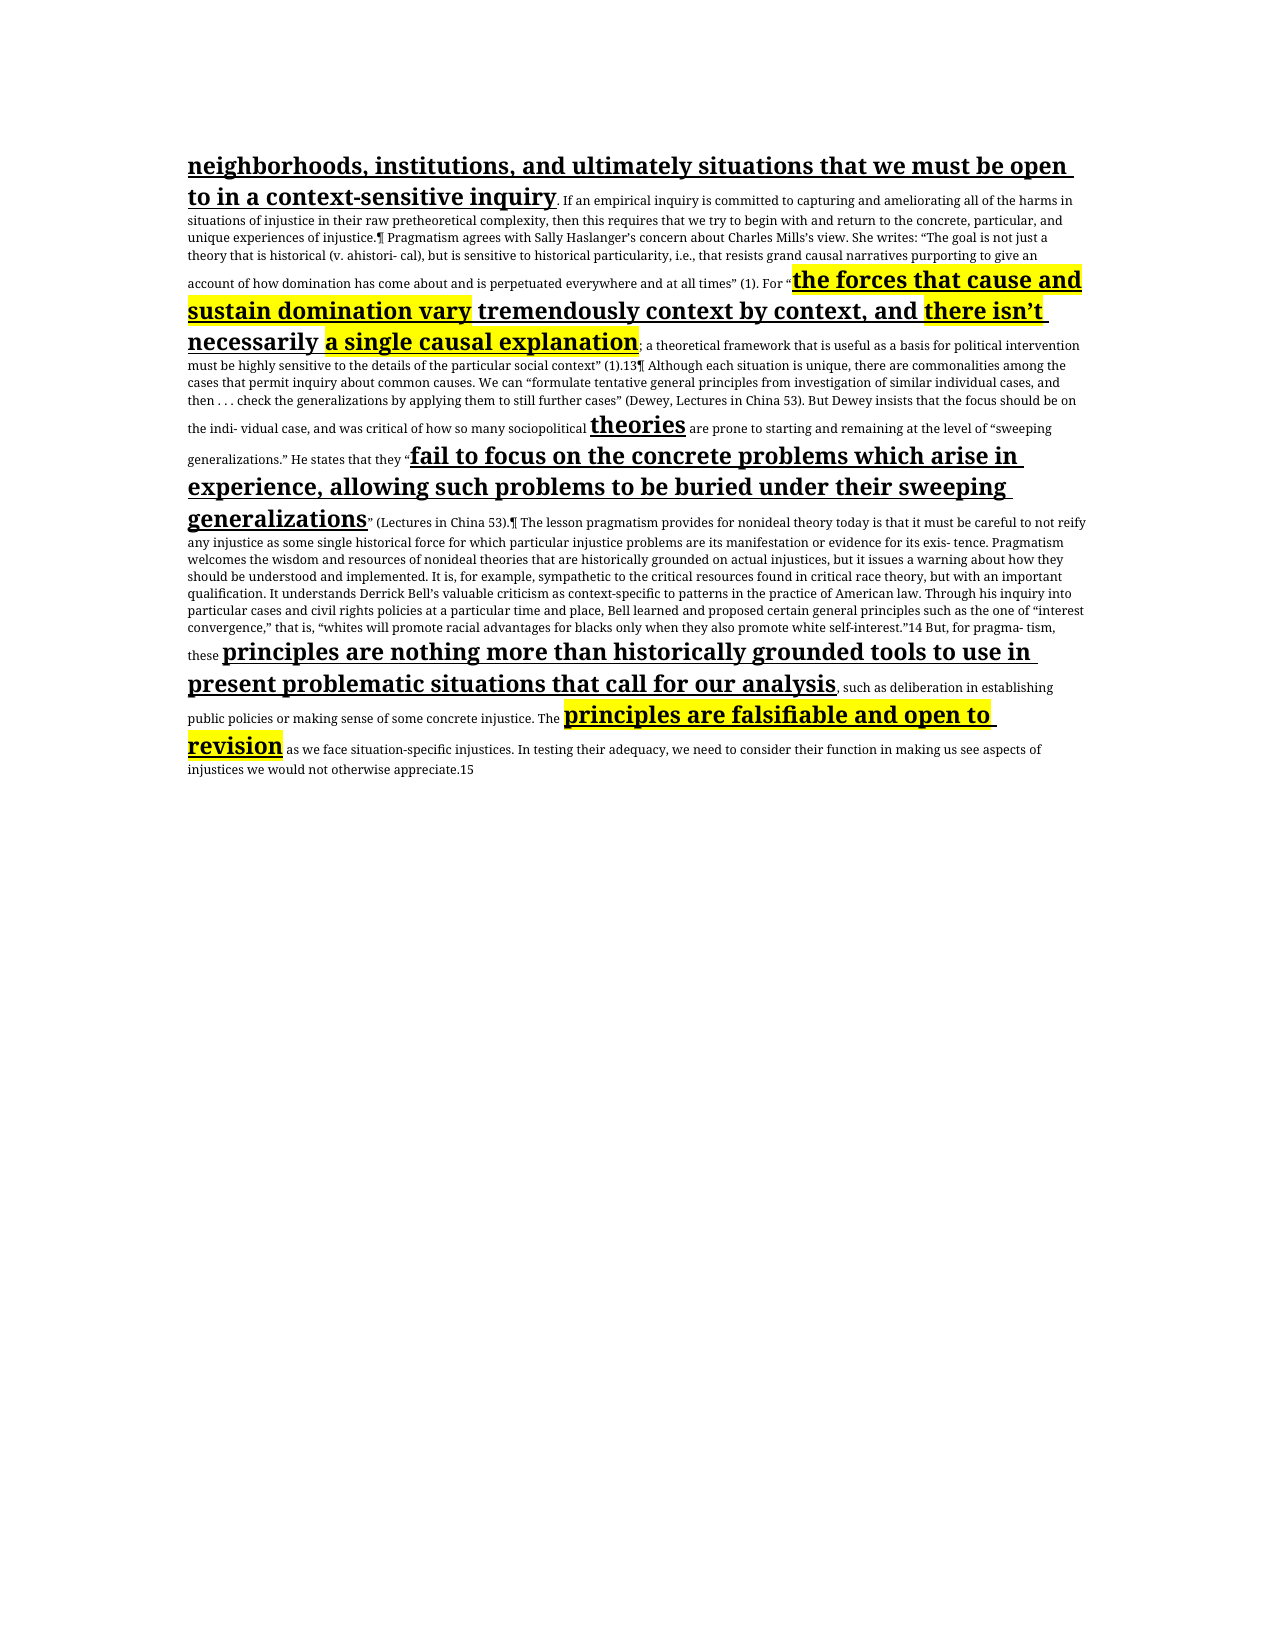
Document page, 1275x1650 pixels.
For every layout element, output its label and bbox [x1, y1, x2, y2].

text [187, 150, 1087, 778]
